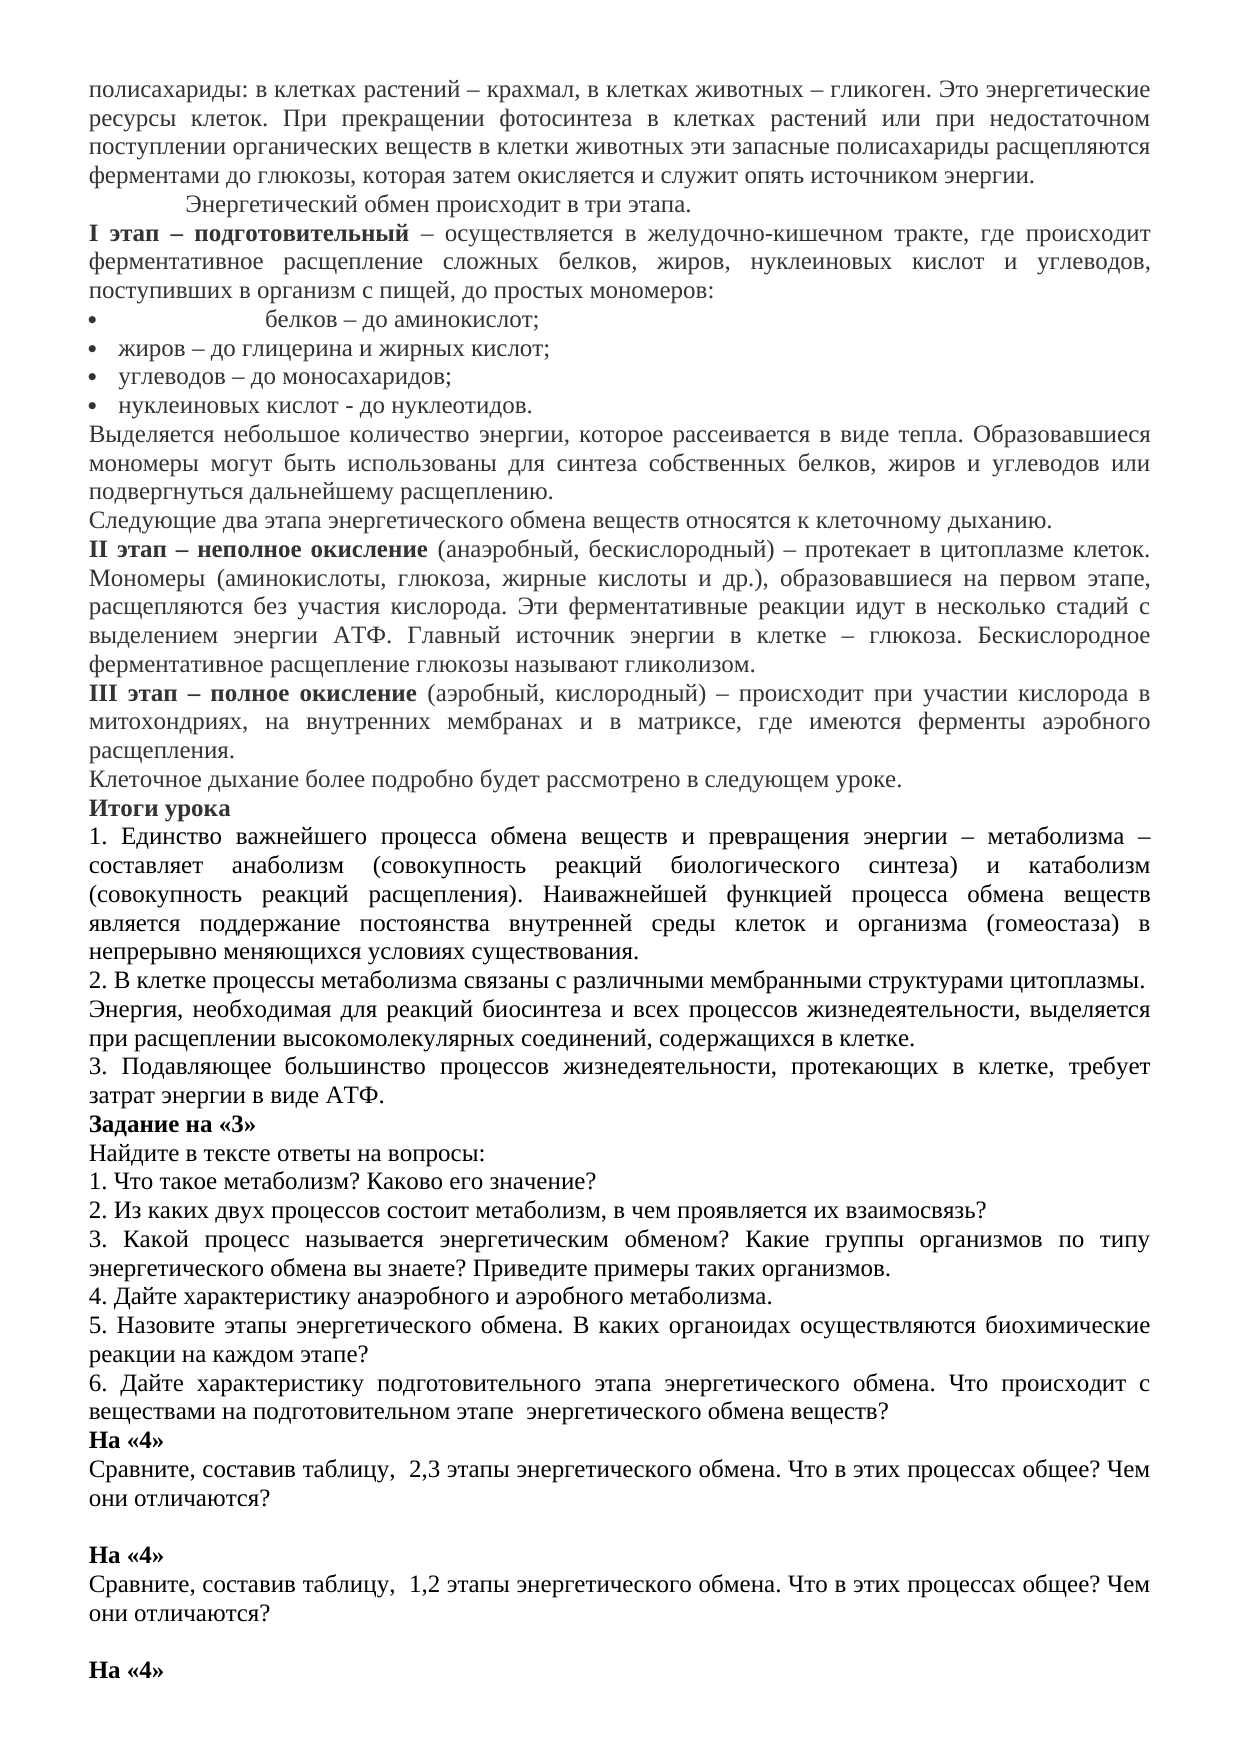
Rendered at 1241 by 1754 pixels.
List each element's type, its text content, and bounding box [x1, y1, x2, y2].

text Клеточное дыхание более подробно будет рассмотрено в следующем уроке. [88, 764, 1152, 793]
list нуклеиновых кислот - до нуклеотидов. [88, 390, 1152, 419]
text Энергетический обмен происходит в три этапа. [185, 189, 1152, 218]
text 4. Дайте характеристику анаэробного и аэробного метаболизма. [88, 1281, 1152, 1310]
text Выделяется небольшое количество энергии, которое рассеивается в виде тепла. Образовавшиеся мономеры могут быть использованы для синтеза собственных белков, жиров и углеводов или подвергнуться дальнейшему расщеплению. [88, 419, 1152, 505]
list жиров – до глицерина и жирных кислот; [88, 333, 1152, 361]
text 1. Что такое метаболизм? Каково его значение? [88, 1166, 1152, 1195]
text На «4» [88, 1655, 1152, 1684]
text Следующие два этапа энергетического обмена веществ относятся к клеточному дыханию. [88, 505, 1152, 534]
text Найдите в тексте ответы на вопросы: [88, 1138, 1152, 1166]
list белков – до аминокислот; [88, 304, 1152, 333]
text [88, 74, 1152, 189]
text 3. Какой процесс называется энергетическим обменом? Какие группы организмов по типу энергетического обмена вы знаете? Приведите примеры таких организмов. [88, 1224, 1152, 1281]
text Итоги урока [88, 793, 1152, 821]
text Задание на «3» [88, 1109, 1152, 1138]
text I этап – подготовительный – осуществляется в желудочно-кишечном тракте, где происходит ферментативное расщепление сложных белков, жиров, нуклеиновых кислот и углеводов, поступивших в организм с пищей, до простых мономеров: [88, 218, 1152, 304]
text 6. Дайте характеристику подготовительного этапа энергетического обмена. Что происходит с веществами на подготовительном этапе энергетического обмена веществ? [88, 1368, 1152, 1425]
text На «4» [88, 1425, 1152, 1454]
text II этап – неполное окисление (анаэробный, бескислородный) – протекает в цитоплазме клеток. Мономеры (аминокислоты, глюкоза, жирные кислоты и др.), образовавшиеся на первом этапе, расщепляются без участия кислорода. Эти ферментативные реакции идут в несколько стадий с выделением энергии АТФ. Главный источник энергии в клетке – глюкоза. Бескислородное ферментативное расщепление глюкозы называют гликолизом. [88, 534, 1152, 678]
text 2. Из каких двух процессов состоит метаболизм, в чем проявляется их взаимосвязь? [88, 1195, 1152, 1224]
text 3. Подавляющее большинство процессов жизнедеятельности, протекающих в клетке, требует затрат энергии в виде АТФ. [88, 1051, 1152, 1109]
text Сравните, составив таблицу, 2,3 этапы энергетического обмена. Что в этих процессах общее? Чем они отличаются? [88, 1454, 1152, 1511]
text III этап – полное окисление (аэробный, кислородный) – происходит при участии кислорода в митохондриях, на внутренних мембранах и в матриксе, где имеются ферменты аэробного расщепления. [88, 678, 1152, 764]
text Сравните, составив таблицу, 1,2 этапы энергетического обмена. Что в этих процессах общее? Чем они отличаются? [88, 1569, 1152, 1626]
text 5. Назовите этапы энергетического обмена. В каких органоидах осуществляются биохимические реакции на каждом этапе? [88, 1310, 1152, 1368]
text 1. Единство важнейшего процесса обмена веществ и превращения энергии – метаболизма – составляет анаболизм (совокупность реакций биологического синтеза) и катаболизм (совокупность реакций расщепления). Наиважнейшей функцией процесса обмена веществ является поддержание постоянства внутренней среды клеток и организма (гомеостаза) в непрерывно меняющихся условиях существования. [88, 821, 1152, 965]
text Энергия, необходимая для реакций биосинтеза и всех процессов жизнедеятельности, выделяется при расщеплении высокомолекулярных соединений, содержащихся в клетке. [88, 994, 1152, 1051]
text 2. В клетке процессы метаболизма связаны с различными мембранными структурами цитоплазмы. [88, 965, 1152, 994]
text На «4» [88, 1540, 1152, 1569]
list углеводов – до моносахаридов; [88, 361, 1152, 390]
